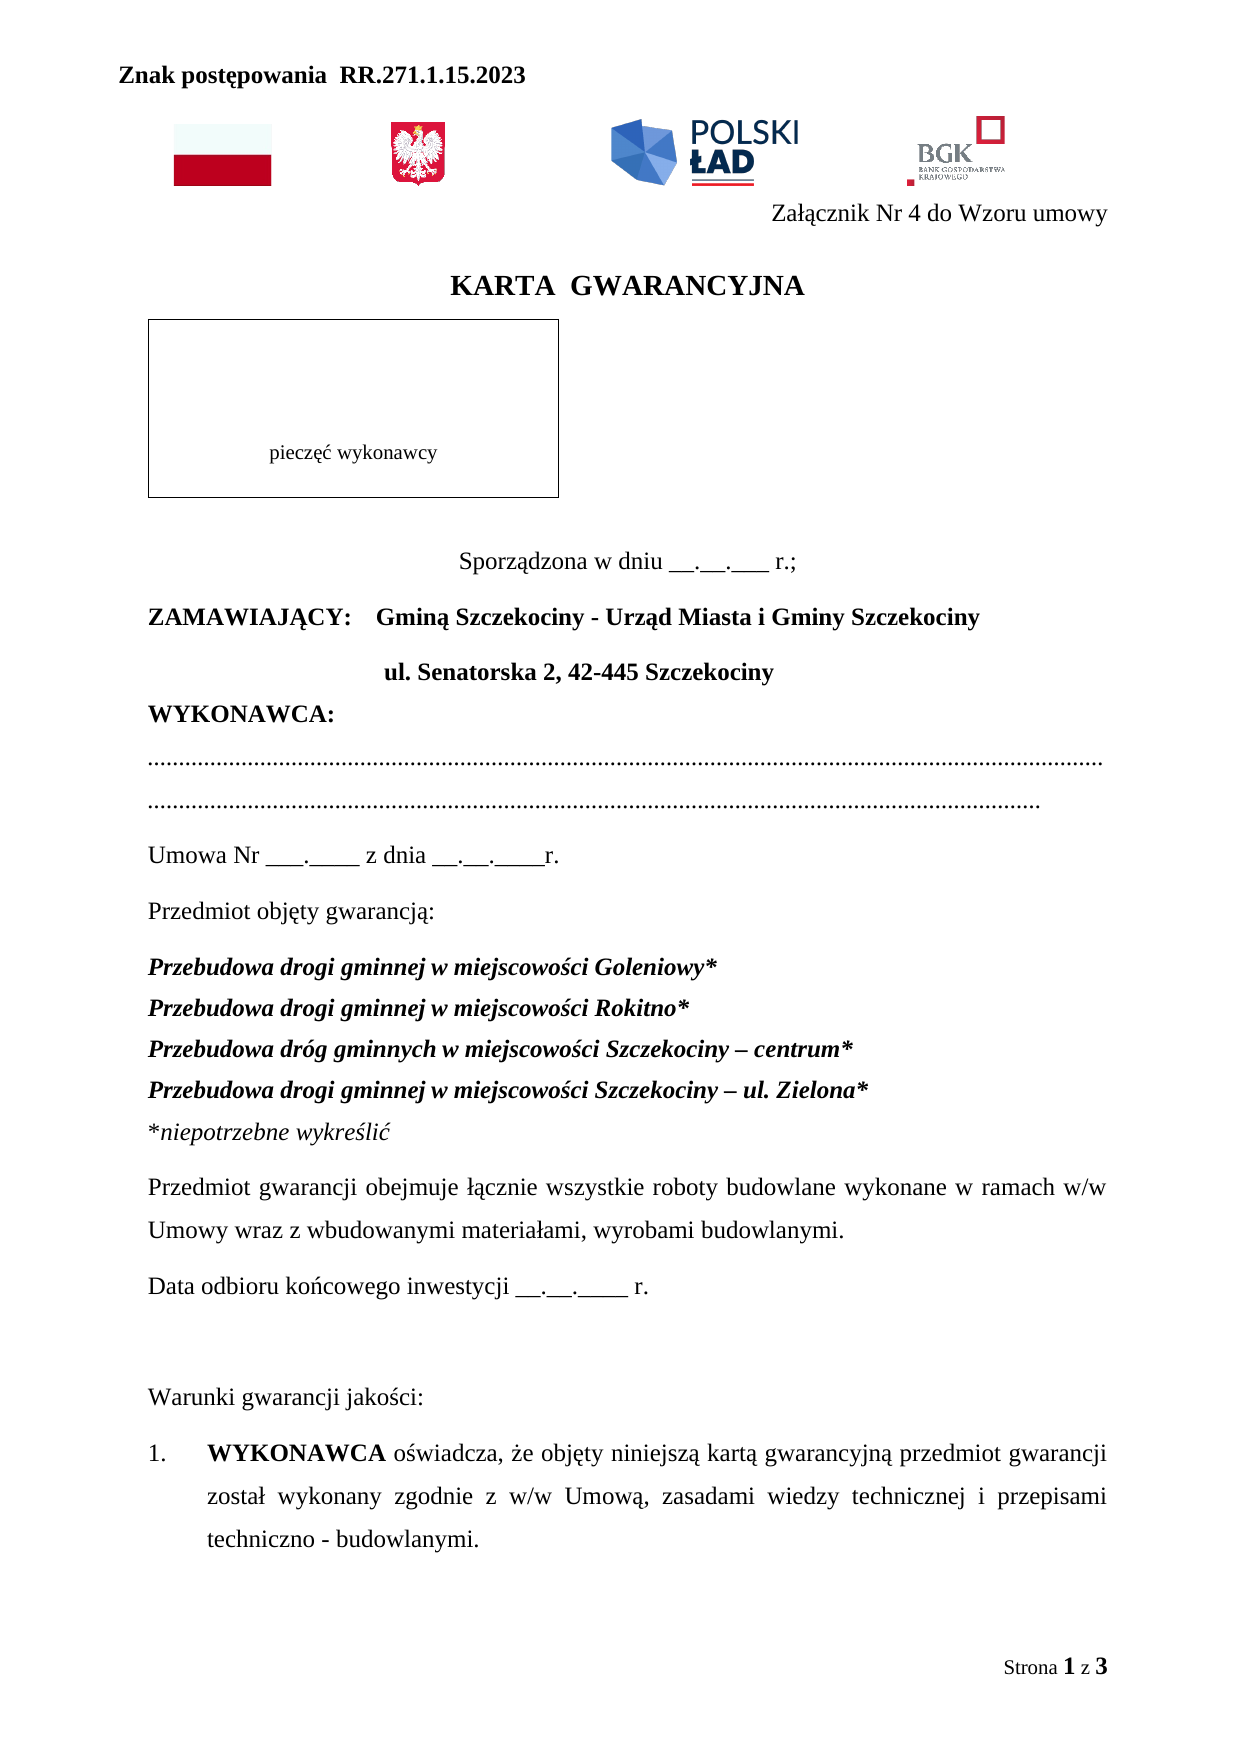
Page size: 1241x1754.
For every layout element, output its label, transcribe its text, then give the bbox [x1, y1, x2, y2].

text KARTA GWARANCYJNA [148, 268, 1107, 302]
list Przebudowa dróg gminnych w miejscowości Szczekociny – centrum* [148, 1034, 1107, 1063]
picture [907, 116, 1005, 186]
text WYKONAWCA: ........................................................................................................................................................................................................................................................................................................ [148, 699, 1107, 814]
picture [611, 119, 798, 186]
text *niepotrzebne wykreślić [148, 1117, 1107, 1146]
list WYKONAWCA oświadcza, że objęty niniejszą kartą gwarancyjną przedmiot gwarancji został wykonany zgodnie z w/w Umową, zasadami wiedzy technicznej i przepisami techniczno - budowlanymi. [148, 1438, 1107, 1553]
text Data odbioru końcowego inwestycji __.__.____ r. [148, 1271, 1107, 1300]
text Warunki gwarancji jakości: [148, 1382, 1107, 1411]
text Przedmiot objęty gwarancją: [148, 896, 1107, 925]
text Przedmiot gwarancji obejmuje łącznie wszystkie roboty budowlane wykonane w ramach w/w Umowy wraz z wbudowanymi materiałami, wyrobami budowlanymi. [148, 1172, 1107, 1244]
text Załącznik Nr 4 do Wzoru umowy [148, 198, 1107, 227]
table_header pieczęć wykonawcy [149, 320, 558, 497]
text ZAMAWIAJĄCY: Gminą Szczekociny - Urząd Miasta i Gminy Szczekociny [148, 602, 1107, 631]
picture [173, 124, 272, 186]
text ul. Senatorska 2, 42-445 Szczekociny [148, 657, 1107, 686]
picture [391, 122, 445, 186]
list Przebudowa drogi gminnej w miejscowości Szczekociny – ul. Zielona* [148, 1076, 1107, 1104]
text Sporządzona w dniu __.__.___ r.; [148, 546, 1107, 575]
list Przebudowa drogi gminnej w miejscowości Rokitno* [148, 993, 1107, 1022]
list Przebudowa drogi gminnej w miejscowości Goleniowy* [148, 952, 1107, 981]
text Umowa Nr ___.____ z dnia __.__.____r. [148, 841, 1107, 869]
